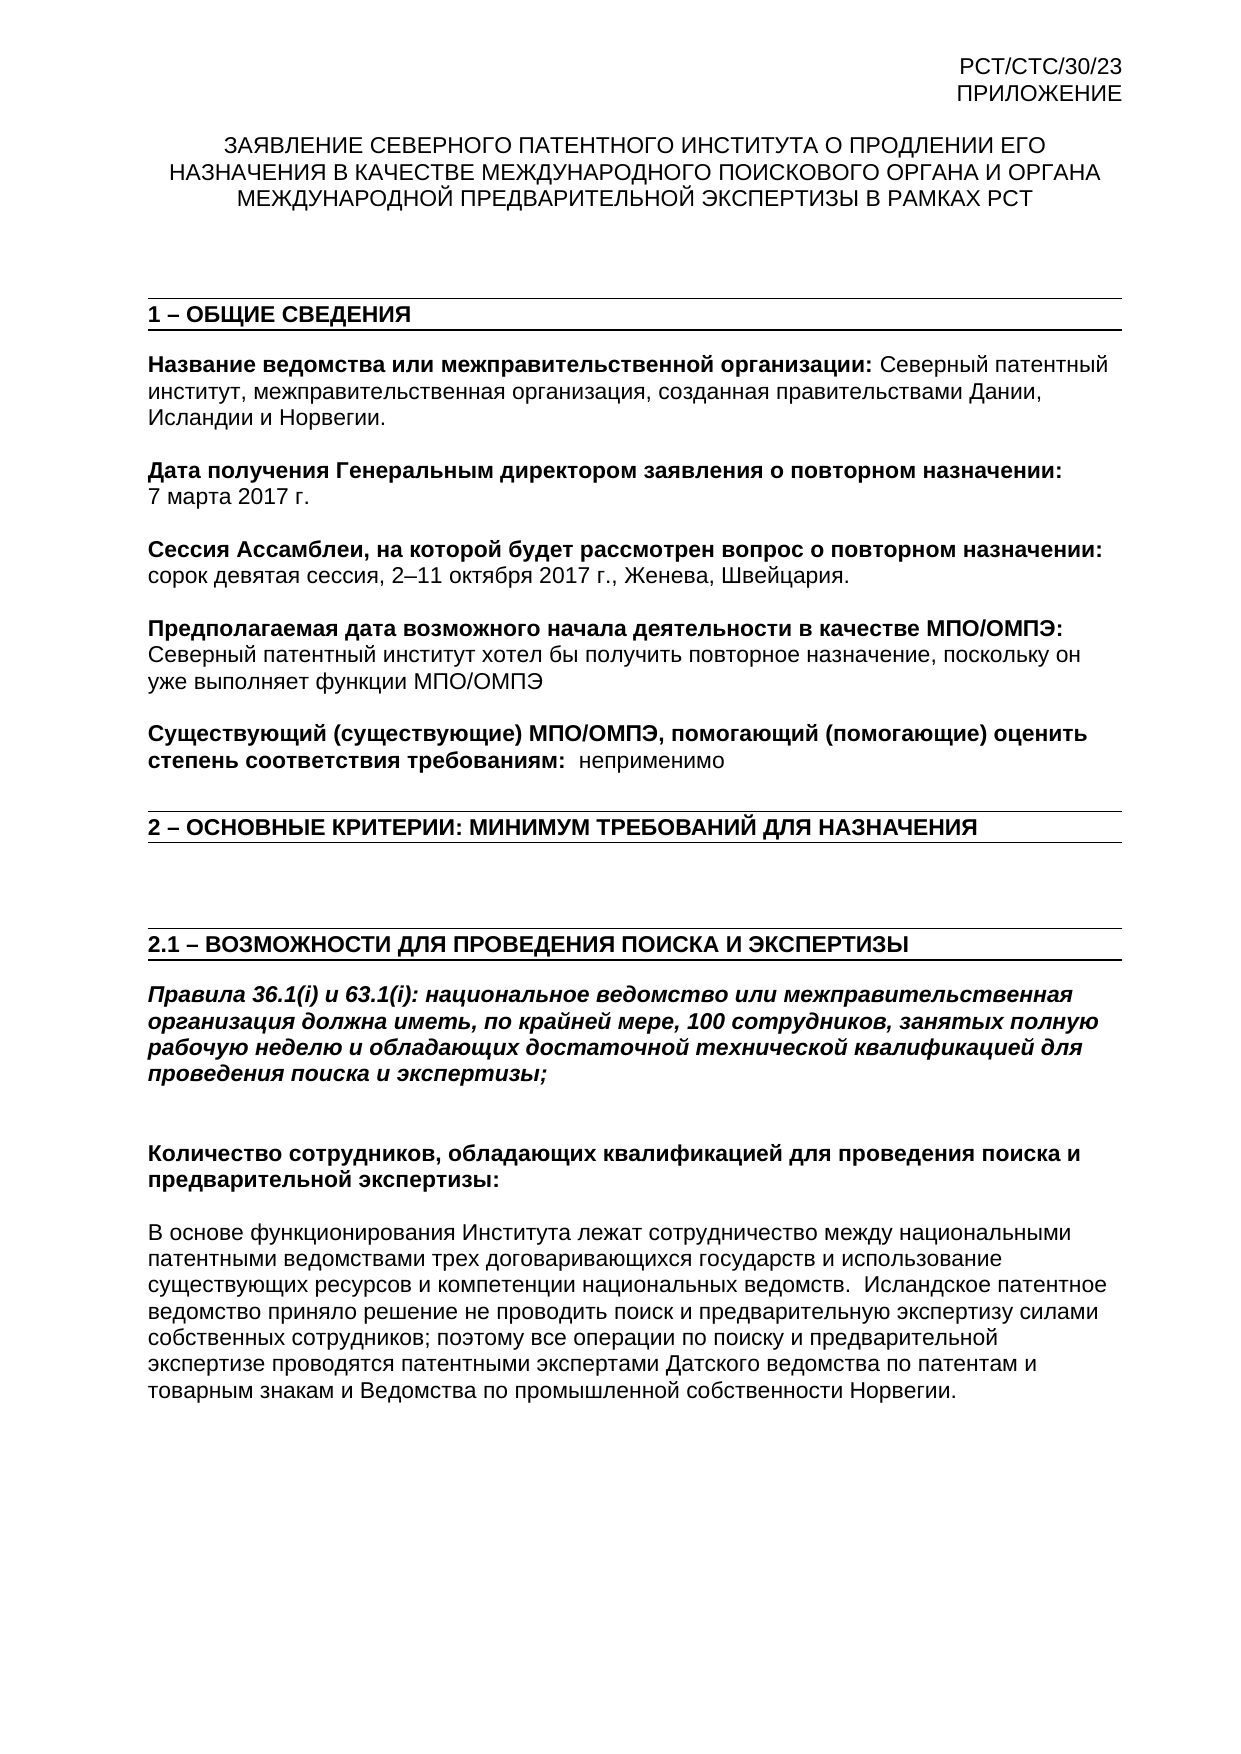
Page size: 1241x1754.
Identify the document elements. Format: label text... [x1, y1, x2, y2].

text Существующий (существующие) МПО/ОМПЭ, помогающий (помогающие) оценить степень соответствия требованиям: неприменимо [148, 720, 1122, 773]
text Количество сотрудников, обладающих квалификацией для проведения поиска и предварительной экспертизы: [148, 1139, 1122, 1192]
text В основе функционирования Института лежат сотрудничество между национальными патентными ведомствами трех договаривающихся государств и использование существующих ресурсов и компетенции национальных ведомств. Исландское патентное ведомство приняло решение не проводить поиск и предварительную экспертизу силами собственных сотрудников; поэтому все операции по поиску и предварительной экспертизе проводятся патентными экспертами Датского ведомства по патентам и товарным знакам и Ведомства по промышленной собственности Норвегии. [148, 1218, 1122, 1403]
text Название ведомства или межправительственной организации: Северный патентный институт, межправительственная организация, созданная правительствами Дании, Исландии и Норвегии. [148, 351, 1122, 431]
subtitle 2 – ОСНОВНЫЕ КРИТЕРИИ: МИНИМУМ ТРЕБОВАНИЙ ДЛЯ НАЗНАЧЕНИЯ [148, 812, 1122, 842]
subtitle 2.1 – ВОЗМОЖНОСТИ ДЛЯ ПРОВЕДЕНИЯ ПОИСКА И ЭКСПЕРТИЗЫ [148, 929, 1122, 959]
list ЗАЯВЛЕНИЕ СЕВЕРНОГО ПАТЕНТНОГО ИНСТИТУТА О ПРОДЛЕНИИ ЕГО НАЗНАЧЕНИЯ В КАЧЕСТВЕ МЕЖДУНАРОДНОГО ПОИСКОВОГО ОРГАНА И ОРГАНА МЕЖДУНАРОДНОЙ ПРЕДВАРИТЕЛЬНОЙ ЭКСПЕРТИЗЫ В РАМКАХ PCT [148, 132, 1122, 211]
subtitle 1 – ОБЩИЕ СВЕДЕНИЯ [148, 299, 1122, 329]
text Сессия Ассамблеи, на которой будет рассмотрен вопрос о повторном назначении: сорок девятая сессия, 2–11 октября 2017 г., Женева, Швейцария. [148, 536, 1122, 589]
text Дата получения Генеральным директором заявления о повторном назначении: 7 марта 2017 г. [148, 457, 1122, 509]
text Правила 36.1(i) и 63.1(i): национальное ведомство или межправительственная организация должна иметь, по крайней мере, 100 сотрудников, занятых полную рабочую неделю и обладающих достаточной технической квалификацией для проведения поиска и экспертизы; [148, 981, 1122, 1087]
text Предполагаемая дата возможного начала деятельности в качестве МПО/ОМПЭ: Северный патентный институт хотел бы получить повторное назначение, поскольку он уже выполняет функции МПО/ОМПЭ [148, 615, 1122, 694]
